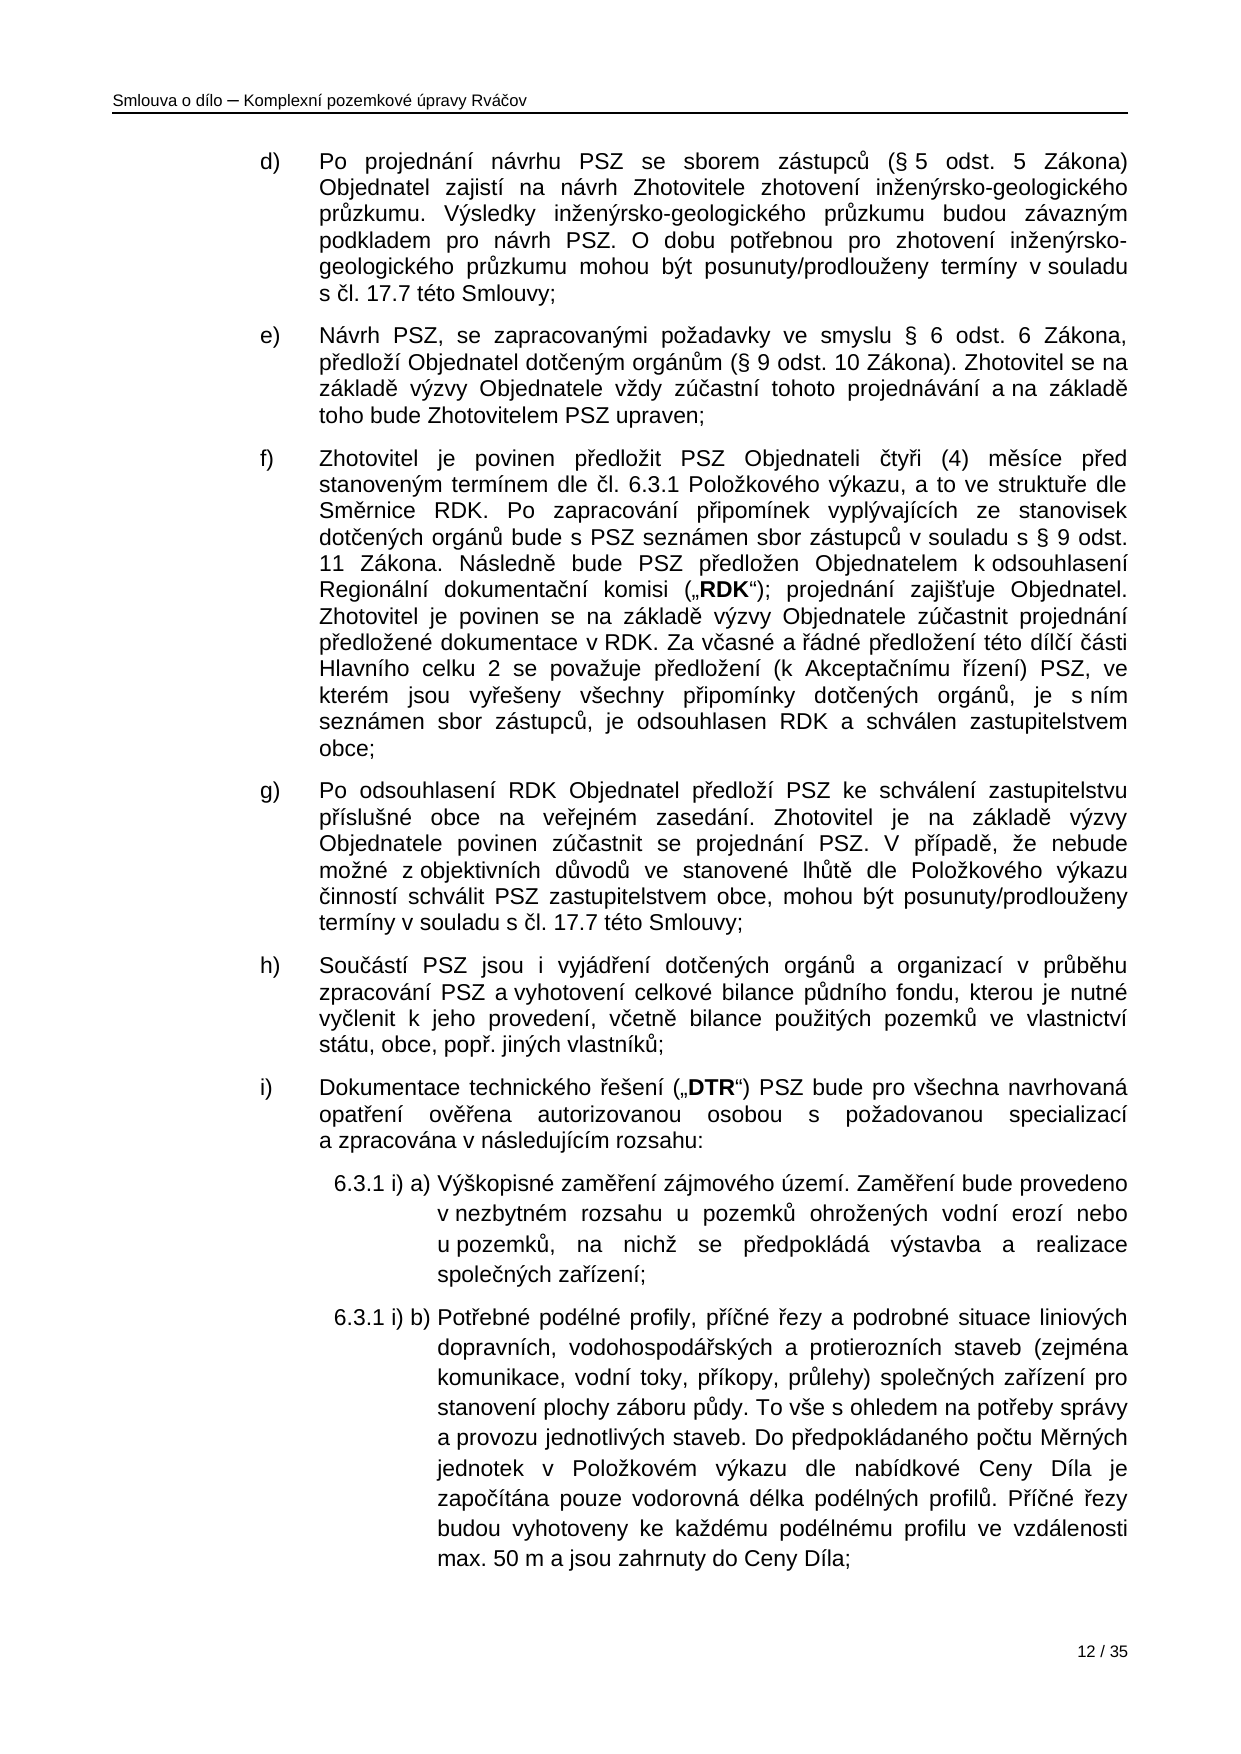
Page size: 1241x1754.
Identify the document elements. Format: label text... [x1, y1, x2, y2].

list Součástí PSZ jsou i vyjádření dotčených orgánů a organizací v průběhu zpracování PSZ a vyhotovení celkové bilance půdního fondu, kterou je nutné vyčlenit k jeho provedení, včetně bilance použitých pozemků ve vlastnictví státu, obce, popř. jiných vlastníků; [260, 952, 1128, 1058]
list Návrh PSZ, se zapracovanými požadavky ve smyslu § 6 odst. 6 Zákona, předloží Objednatel dotčeným orgánům (§ 9 odst. 10 Zákona). Zhotovitel se na základě výzvy Objednatele vždy zúčastní tohoto projednávání a na základě toho bude Zhotovitelem PSZ upraven; [260, 322, 1128, 428]
list Výškopisné zaměření zájmového území. Zaměření bude provedeno v nezbytném rozsahu u pozemků ohrožených vodní erozí nebo u pozemků, na nichž se předpokládá výstavba a realizace společných zařízení; [334, 1170, 1128, 1287]
list Po projednání návrhu PSZ se sborem zástupců (§ 5 odst. 5 Zákona) Objednatel zajistí na návrh Zhotovitele zhotovení inženýrsko-geologického průzkumu. Výsledky inženýrsko-geologického průzkumu budou závazným podkladem pro návrh PSZ. O dobu potřebnou pro zhotovení inženýrsko-geologického průzkumu mohou být posunuty/prodlouženy termíny v souladu s čl. 17.7 této Smlouvy; [260, 148, 1128, 306]
list Zhotovitel je povinen předložit PSZ Objednateli čtyři (4) měsíce před stanoveným termínem dle čl. 6.3.1 Položkového výkazu, a to ve struktuře dle Směrnice RDK. Po zapracování připomínek vyplývajících ze stanovisek dotčených orgánů bude s PSZ seznámen sbor zástupců v souladu s § 9 odst. 11 Zákona. Následně bude PSZ předložen Objednatelem k odsouhlasení Regionální dokumentační komisi („RDK“); projednání zajišťuje Objednatel. Zhotovitel je povinen se na základě výzvy Objednatele zúčastnit projednání předložené dokumentace v RDK. Za včasné a řádné předložení této dílčí části Hlavního celku 2 se považuje předložení (k Akceptačnímu řízení) PSZ, ve kterém jsou vyřešeny všechny připomínky dotčených orgánů, je s ním seznámen sbor zástupců, je odsouhlasen RDK a schválen zastupitelstvem obce; [260, 444, 1128, 761]
list Dokumentace technického řešení („DTR“) PSZ bude pro všechna navrhovaná opatření ověřena autorizovanou osobou s požadovanou specializací a zpracována v následujícím rozsahu: [260, 1074, 1128, 1153]
list Potřebné podélné profily, příčné řezy a podrobné situace liniových dopravních, vodohospodářských a protierozních staveb (zejména komunikace, vodní toky, příkopy, průlehy) společných zařízení pro stanovení plochy záboru půdy. To vše s ohledem na potřeby správy a provozu jednotlivých staveb. Do předpokládaného počtu Měrných jednotek v Položkovém výkazu dle nabídkové Ceny Díla je započítána pouze vodorovná délka podélných profilů. Příčné řezy budou vyhotoveny ke každému podélnému profilu ve vzdálenosti max. 50 m a jsou zahrnuty do Ceny Díla; [334, 1303, 1128, 1571]
list Po odsouhlasení RDK Objednatel předloží PSZ ke schválení zastupitelstvu příslušné obce na veřejném zasedání. Zhotovitel je na základě výzvy Objednatele povinen zúčastnit se projednání PSZ. V případě, že nebude možné z objektivních důvodů ve stanovené lhůtě dle Položkového výkazu činností schválit PSZ zastupitelstvem obce, mohou být posunuty/prodlouženy termíny v souladu s čl. 17.7 této Smlouvy; [260, 777, 1128, 936]
